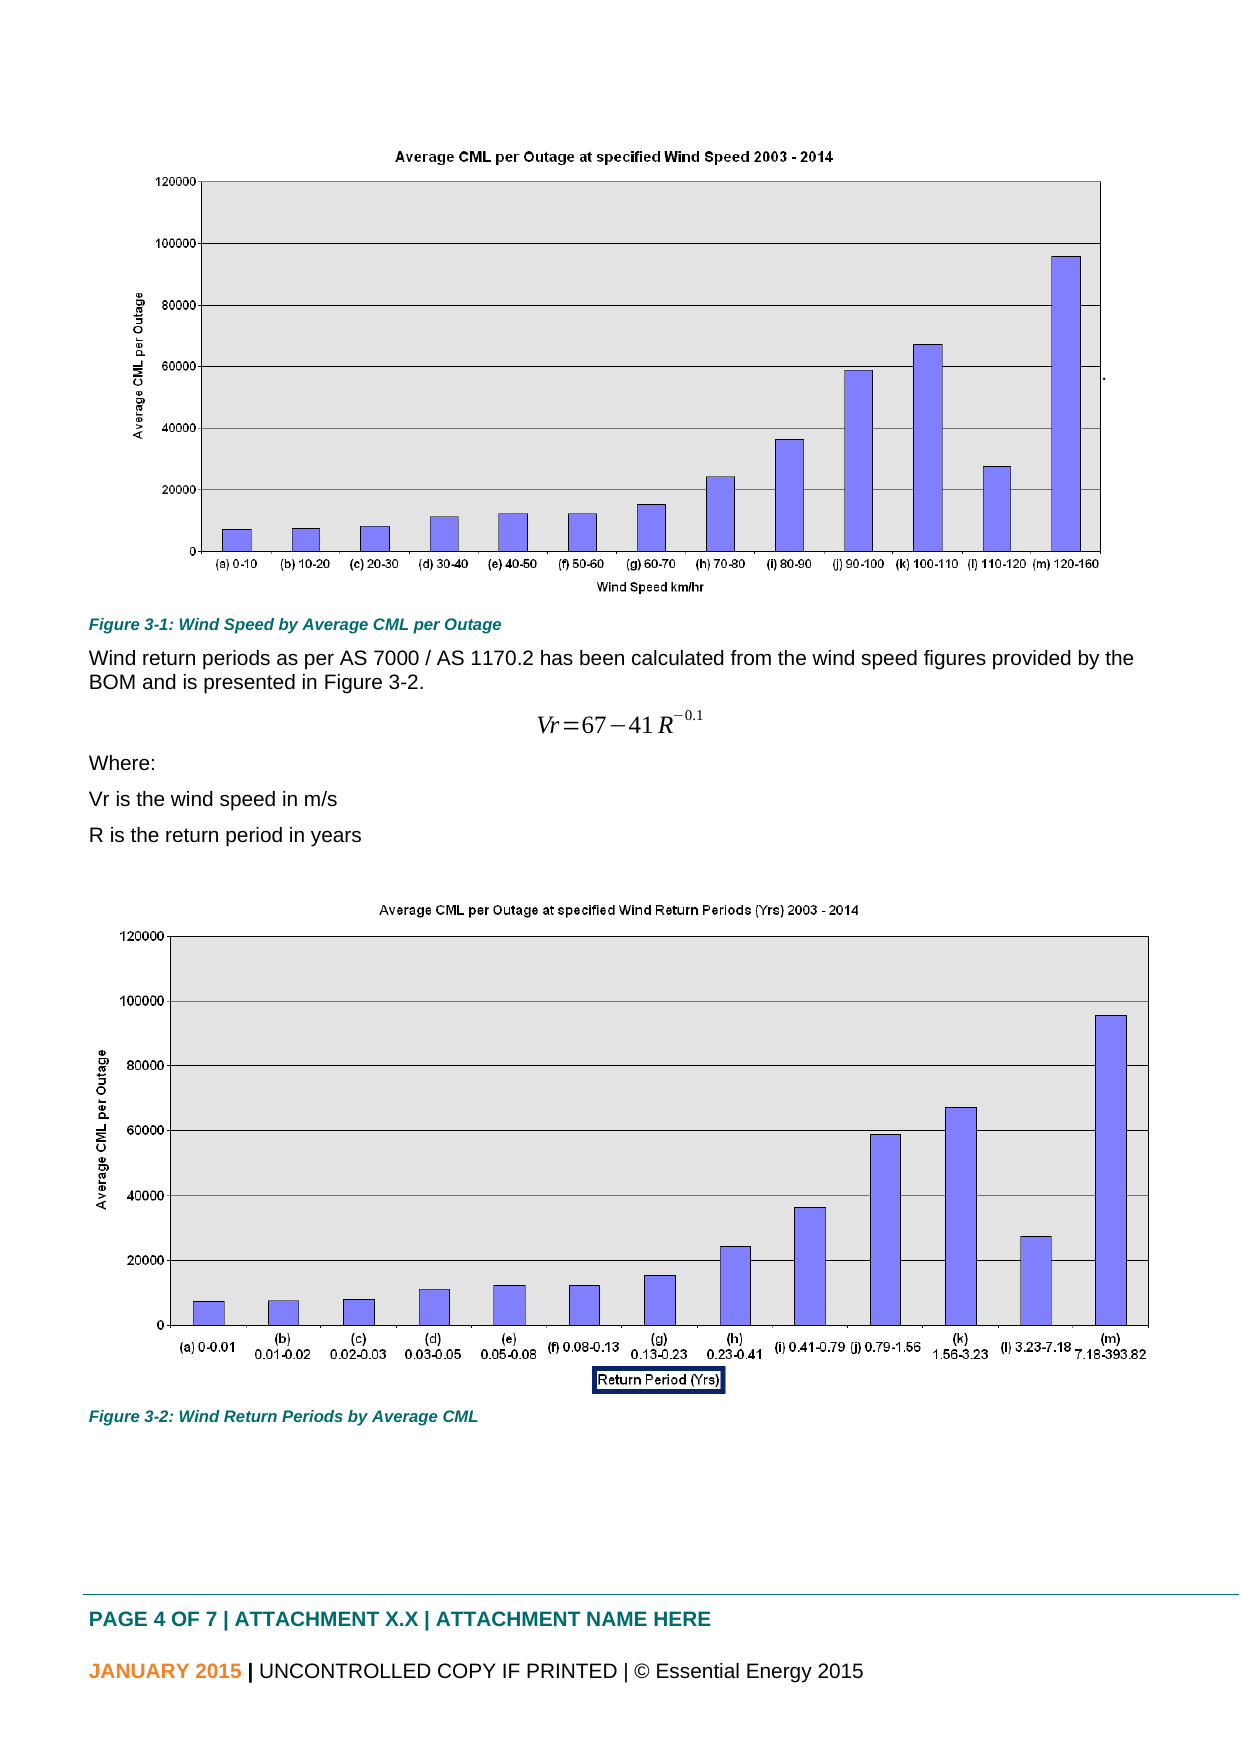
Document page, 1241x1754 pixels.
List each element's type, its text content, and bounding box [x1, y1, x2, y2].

text Wind return periods as per AS 7000 / AS 1170.2 has been calculated from the wind speed figures provided by the BOM and is presented in Figure 3-2. [89, 646, 1152, 694]
text Where: [89, 750, 1152, 774]
picture [88, 896, 1152, 1395]
picture [126, 144, 1102, 598]
text Vr is the wind speed in m/s [89, 787, 1152, 811]
text R is the return period in years [89, 823, 1152, 847]
